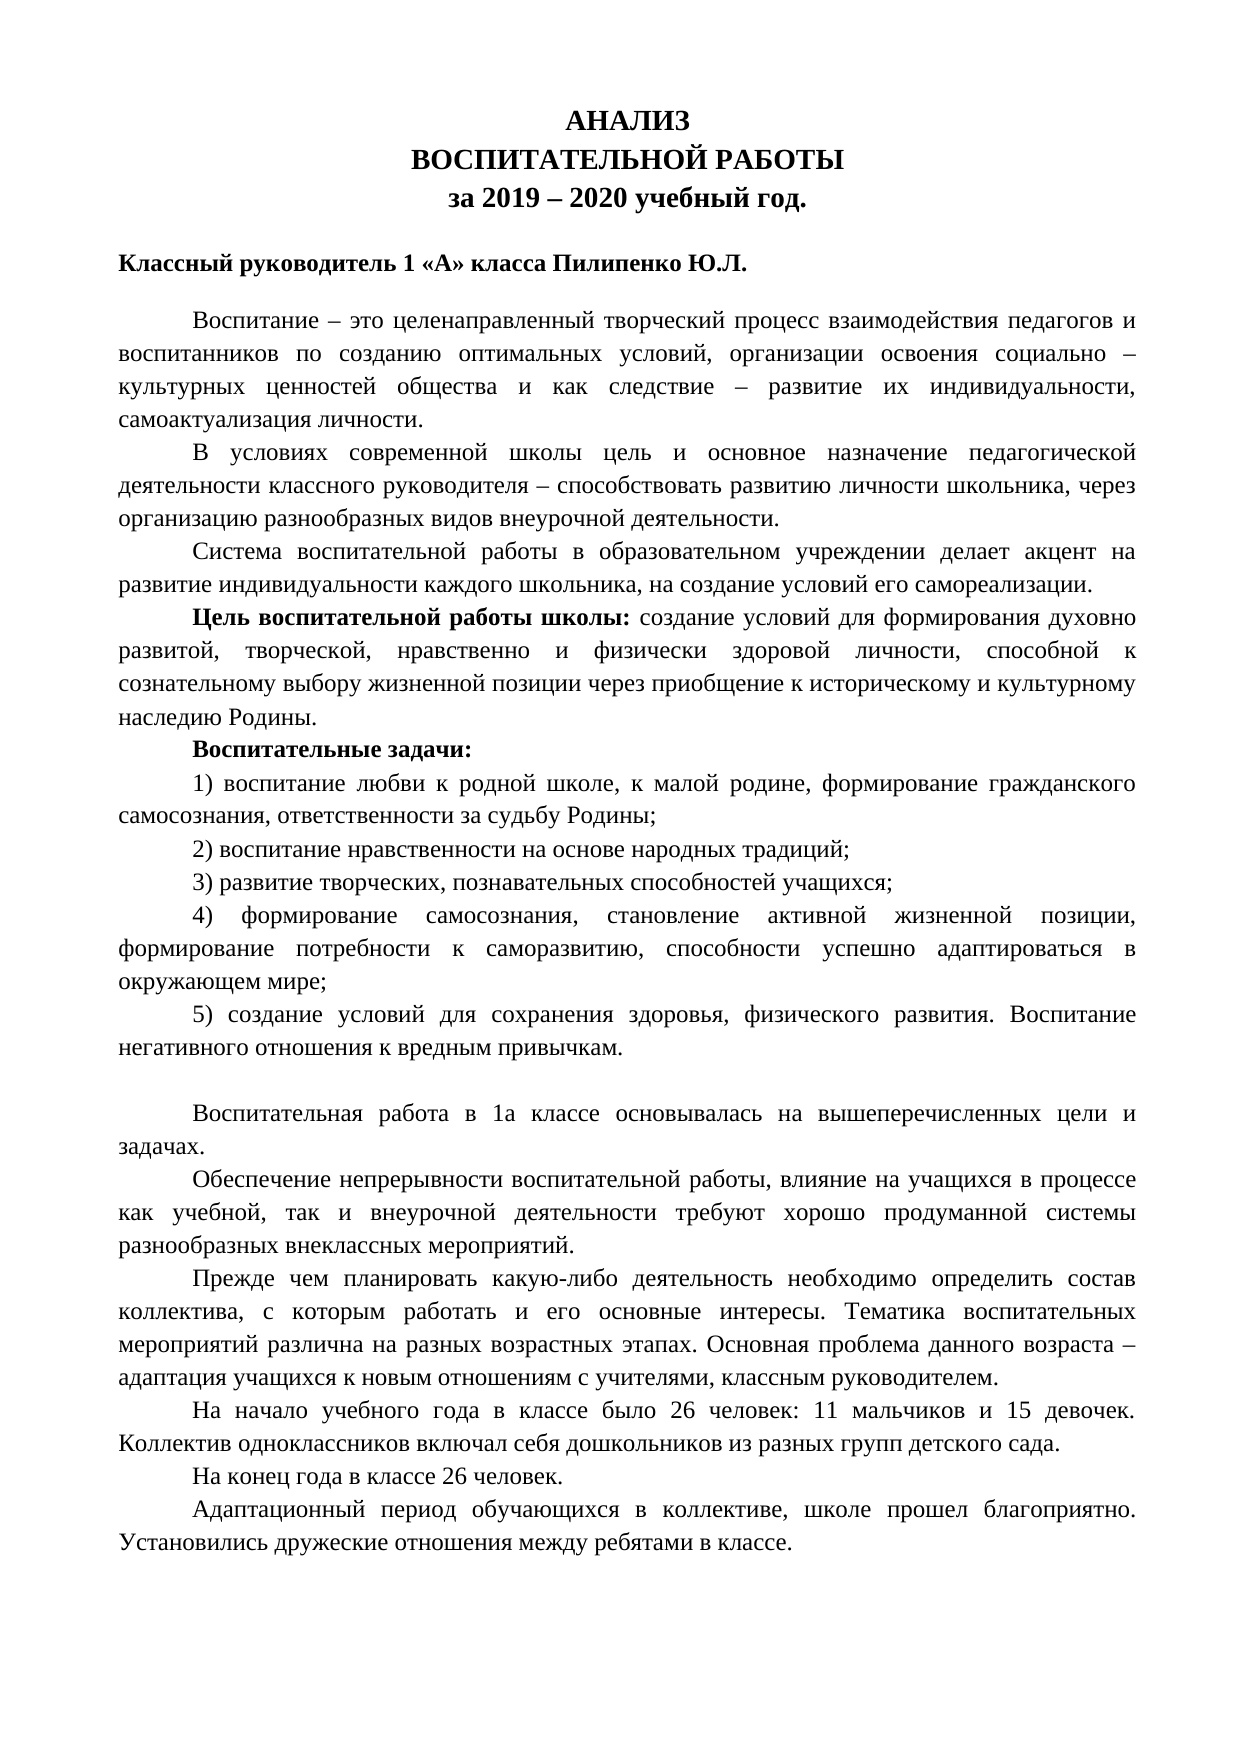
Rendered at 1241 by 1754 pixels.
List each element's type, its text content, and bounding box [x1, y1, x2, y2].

text ВОСПИТАТЕЛЬНОЙ РАБОТЫ [118, 142, 1137, 176]
list На конец года в классе 26 человек. [118, 1461, 1137, 1490]
text Воспитательная работа в 1а классе основывалась на вышеперечисленных цели и задачах. [118, 1098, 1137, 1159]
list На начало учебного года в классе было 26 человек: 11 мальчиков и 15 девочек. Коллектив одноклассников включал себя дошкольников из разных групп детского сада. [118, 1395, 1137, 1457]
text за 2019 – 2020 учебный год. [118, 181, 1137, 214]
text Воспитание – это целенаправленный творческий процесс взаимодействия педагогов и воспитанников по созданию оптимальных условий, организации освоения социально – культурных ценностей общества и как следствие – развитие их индивидуальности, самоактуализация личности. [118, 305, 1137, 433]
text Прежде чем планировать какую-либо деятельность необходимо определить состав коллектива, с которым работать и его основные интересы. Тематика воспитательных мероприятий различна на разных возрастных этапах. Основная проблема данного возраста – адаптация учащихся к новым отношениям с учителями, классным руководителем. [118, 1263, 1137, 1391]
text Обеспечение непрерывности воспитательной работы, влияние на учащихся в процессе как учебной, так и внеурочной деятельности требуют хорошо продуманной системы разнообразных внеклассных мероприятий. [118, 1164, 1137, 1259]
text Цель воспитательной работы школы: создание условий для формирования духовно развитой, творческой, нравственно и физически здоровой личности, способной к сознательному выбору жизненной позиции через приобщение к историческому и культурному наследию Родины. [118, 602, 1137, 730]
text АНАЛИЗ [118, 103, 1137, 137]
text 3) развитие творческих, познавательных способностей учащихся; [118, 867, 1137, 895]
text 4) формирование самосознания, становление активной жизненной позиции, формирование потребности к саморазвитию, способности успешно адаптироваться в окружающем мире; [118, 900, 1137, 994]
text 2) воспитание нравственности на основе народных традиций; [118, 834, 1137, 862]
list Адаптационный период обучающихся в коллективе, школе прошел благоприятно. Установились дружеские отношения между ребятами в классе. [118, 1494, 1137, 1556]
text Воспитательные задачи: [118, 734, 1137, 763]
text Система воспитательной работы в образовательном учреждении делает акцент на развитие индивидуальности каждого школьника, на создание условий его самореализации. [118, 536, 1137, 598]
text В условиях современной школы цель и основное назначение педагогической деятельности классного руководителя – способствовать развитию личности школьника, через организацию разнообразных видов внеурочной деятельности. [118, 437, 1137, 532]
text Классный руководитель 1 «А» класса Пилипенко Ю.Л. [118, 248, 1137, 277]
text 1) воспитание любви к родной школе, к малой родине, формирование гражданского самосознания, ответственности за судьбу Родины; [118, 768, 1137, 829]
text 5) создание условий для сохранения здоровья, физического развития. Воспитание негативного отношения к вредным привычкам. [118, 999, 1137, 1061]
